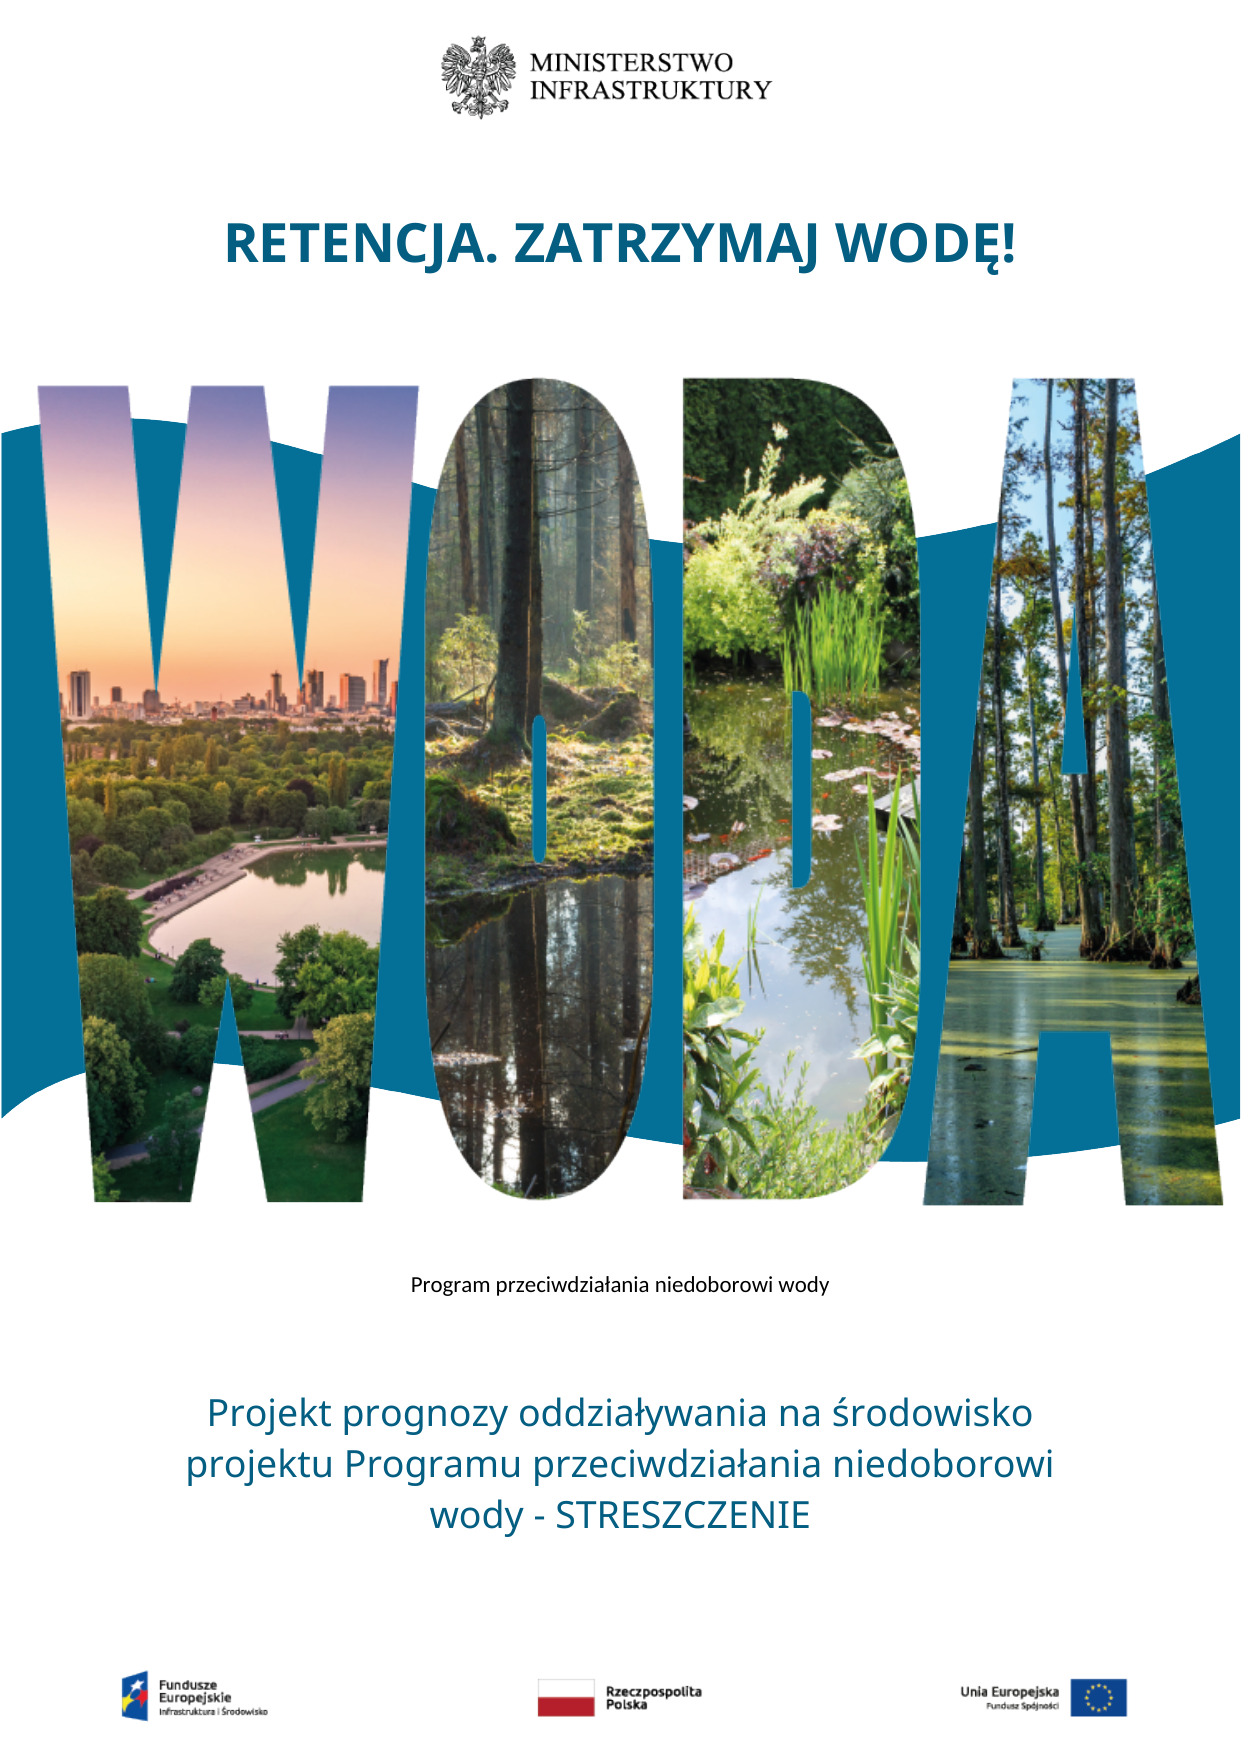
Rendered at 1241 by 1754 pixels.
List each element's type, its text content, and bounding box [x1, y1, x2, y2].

picture [1, 364, 1241, 1211]
text Projekt prognozy oddziaływania na środowisko projektu Programu przeciwdziałania niedoborowi wody - STRESZCZENIE [148, 1386, 1093, 1539]
picture [424, 26, 787, 130]
picture [105, 1652, 1145, 1741]
